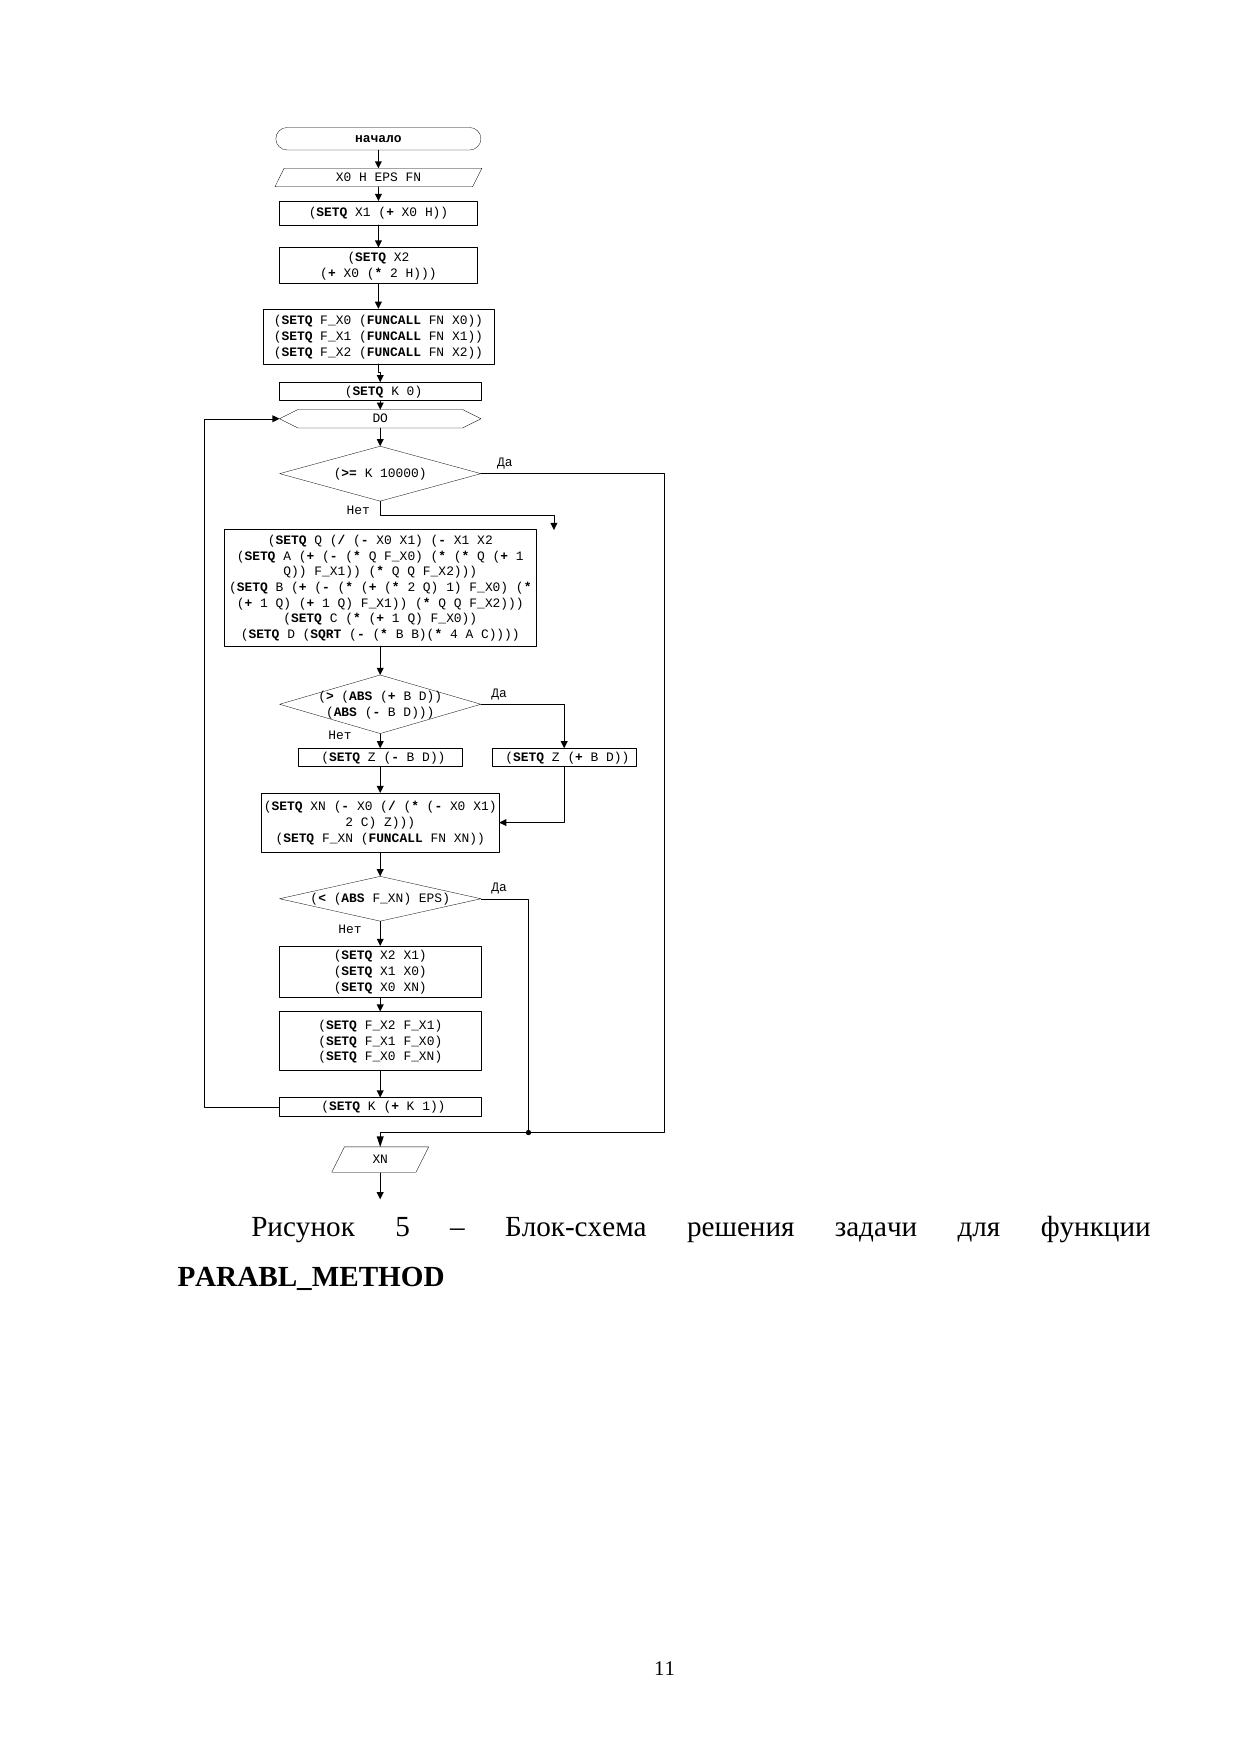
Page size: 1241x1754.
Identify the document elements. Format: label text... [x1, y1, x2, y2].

text Рисунок 5 – Блок-схема решения задачи для функции PARABL_METHOD [177, 1209, 1152, 1293]
